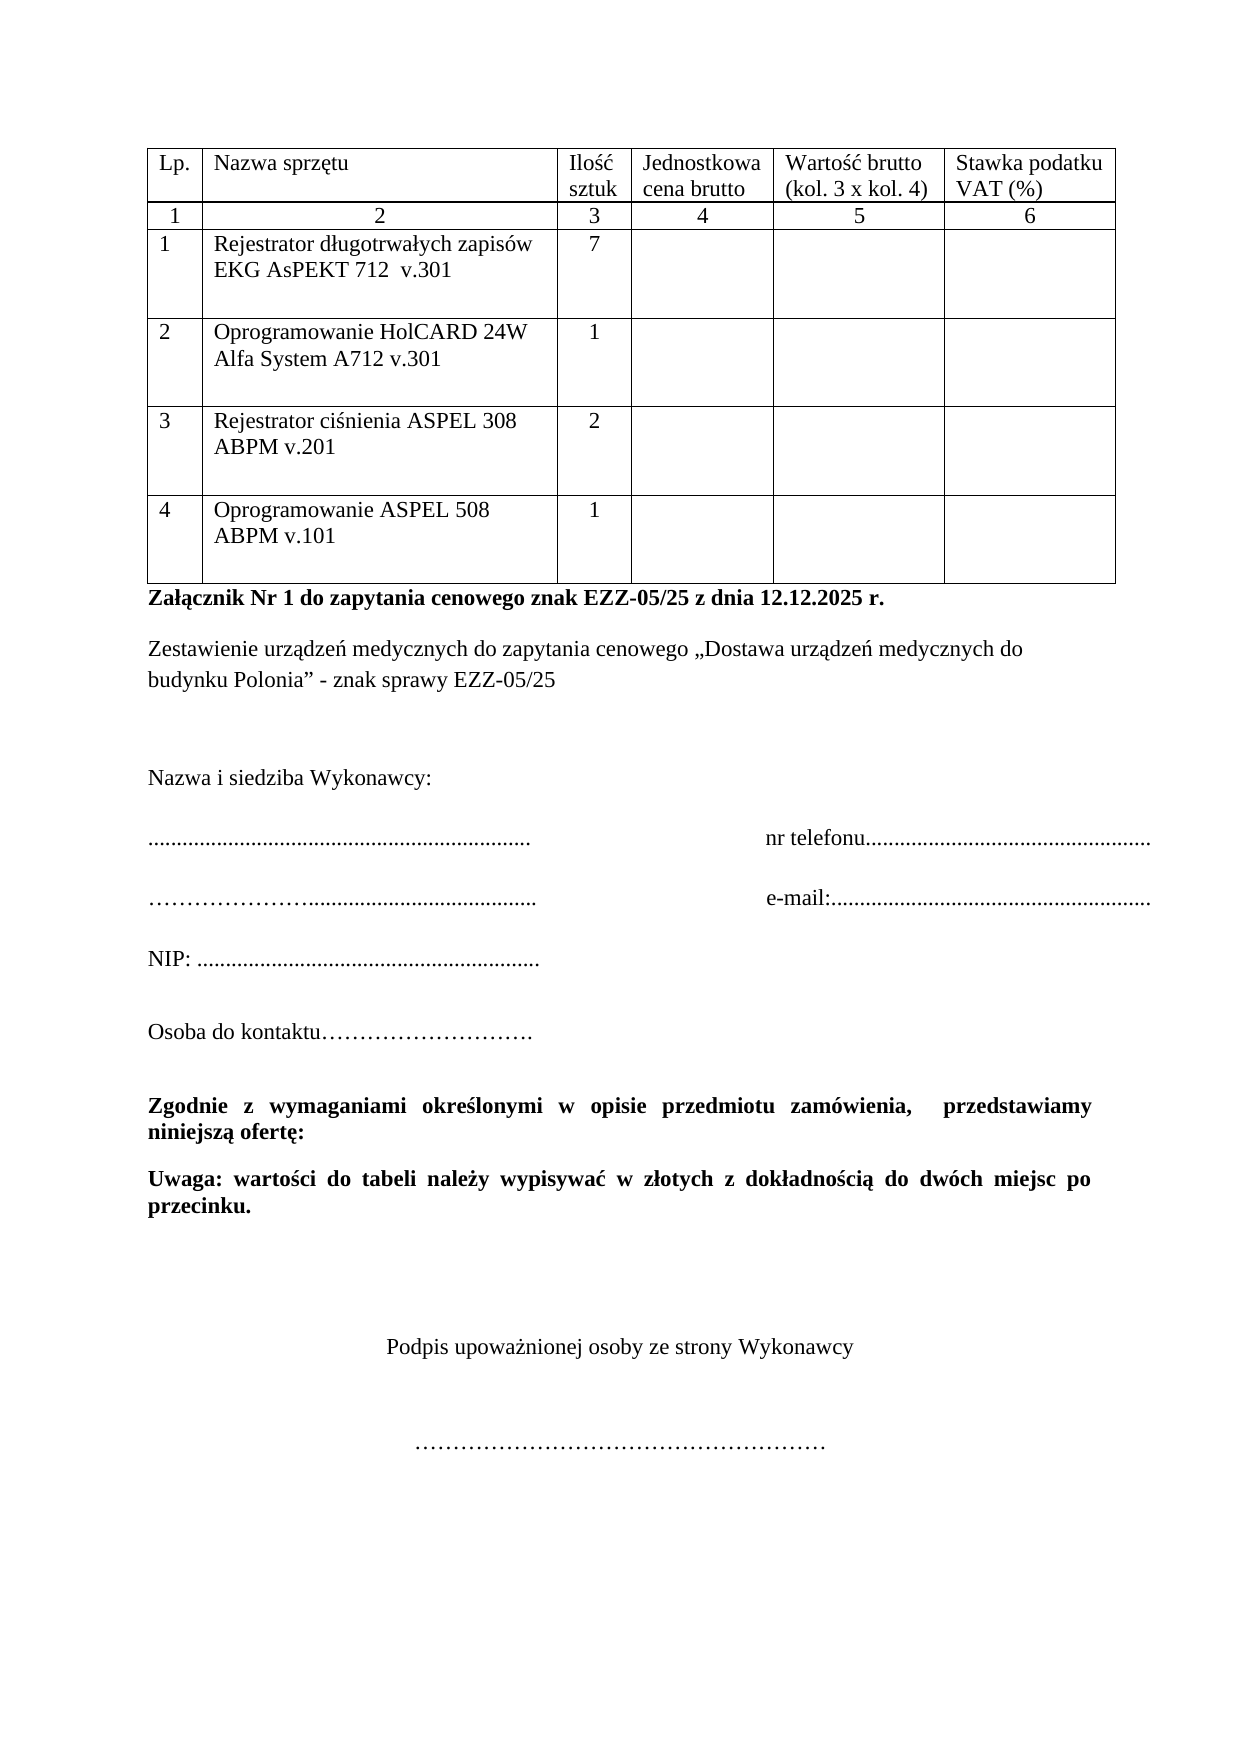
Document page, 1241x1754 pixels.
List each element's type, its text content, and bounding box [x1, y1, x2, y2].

text ……………………………………………… [148, 1428, 1093, 1454]
table_cell 2 [148, 319, 202, 406]
table_cell Oprogramowanie HolCARD 24W Alfa System A712 v.301 [203, 319, 557, 406]
table_cell Oprogramowanie ASPEL 508 ABPM v.101 [203, 496, 557, 583]
table_cell Rejestrator ciśnienia ASPEL 308 ABPM v.201 [203, 407, 557, 495]
table_cell 1 [558, 496, 631, 583]
table_header Nazwa sprzętu [203, 149, 557, 201]
table_cell 7 [558, 230, 631, 317]
text …………………........................................ e-mail:........................................................ [148, 884, 1093, 911]
text ................................................................... nr telefonu.................................................. [148, 824, 1093, 851]
table_cell 1 [148, 203, 202, 229]
table_header Ilość sztuk [558, 149, 631, 201]
table_cell 2 [558, 407, 631, 495]
table_cell [632, 230, 773, 317]
table_cell [774, 407, 944, 495]
table_cell 2 [203, 203, 557, 229]
text Zestawienie urządzeń medycznych do zapytania cenowego „Dostawa urządzeń medycznych do budynku Polonia” - znak sprawy EZZ-05/25 [148, 635, 1093, 692]
table_cell [945, 496, 1115, 583]
text Załącznik Nr 1 do zapytania cenowego znak EZZ-05/25 z dnia 12.12.2025 r. [148, 584, 1093, 611]
text NIP: ............................................................ [148, 945, 1093, 971]
table_cell 1 [148, 230, 202, 317]
table_cell 3 [558, 203, 631, 229]
table_header Jednostkowa cena brutto [632, 149, 773, 201]
table_cell [774, 230, 944, 317]
table_cell Rejestrator długotrwałych zapisów EKG AsPEKT 712 v.301 [203, 230, 557, 317]
table_cell 4 [148, 496, 202, 583]
text Uwaga: wartości do tabeli należy wypisywać w złotych z dokładnością do dwóch miejsc po przecinku. [148, 1165, 1093, 1218]
text Podpis upoważnionej osoby ze strony Wykonawcy [148, 1333, 1093, 1360]
table_header Wartość brutto (kol. 3 x kol. 4) [774, 149, 944, 201]
table_cell [945, 319, 1115, 406]
text Osoba do kontaktu………………………. [148, 1018, 1093, 1045]
table_cell [945, 230, 1115, 317]
table_header Stawka podatku VAT (%) [945, 149, 1115, 201]
table_cell [774, 319, 944, 406]
text Zgodnie z wymaganiami określonymi w opisie przedmiotu zamówienia, przedstawiamy niniejszą ofertę: [148, 1092, 1093, 1144]
table_cell 4 [632, 203, 773, 229]
table_cell 1 [558, 319, 631, 406]
table_header Lp. [148, 149, 202, 201]
table_cell [632, 407, 773, 495]
table_cell 5 [774, 203, 944, 229]
table_cell [945, 407, 1115, 495]
table_cell [632, 496, 773, 583]
table_cell 6 [945, 203, 1115, 229]
table_cell [774, 496, 944, 583]
table_cell [632, 319, 773, 406]
table_cell 3 [148, 407, 202, 495]
text Nazwa i siedziba Wykonawcy: [148, 764, 1093, 790]
